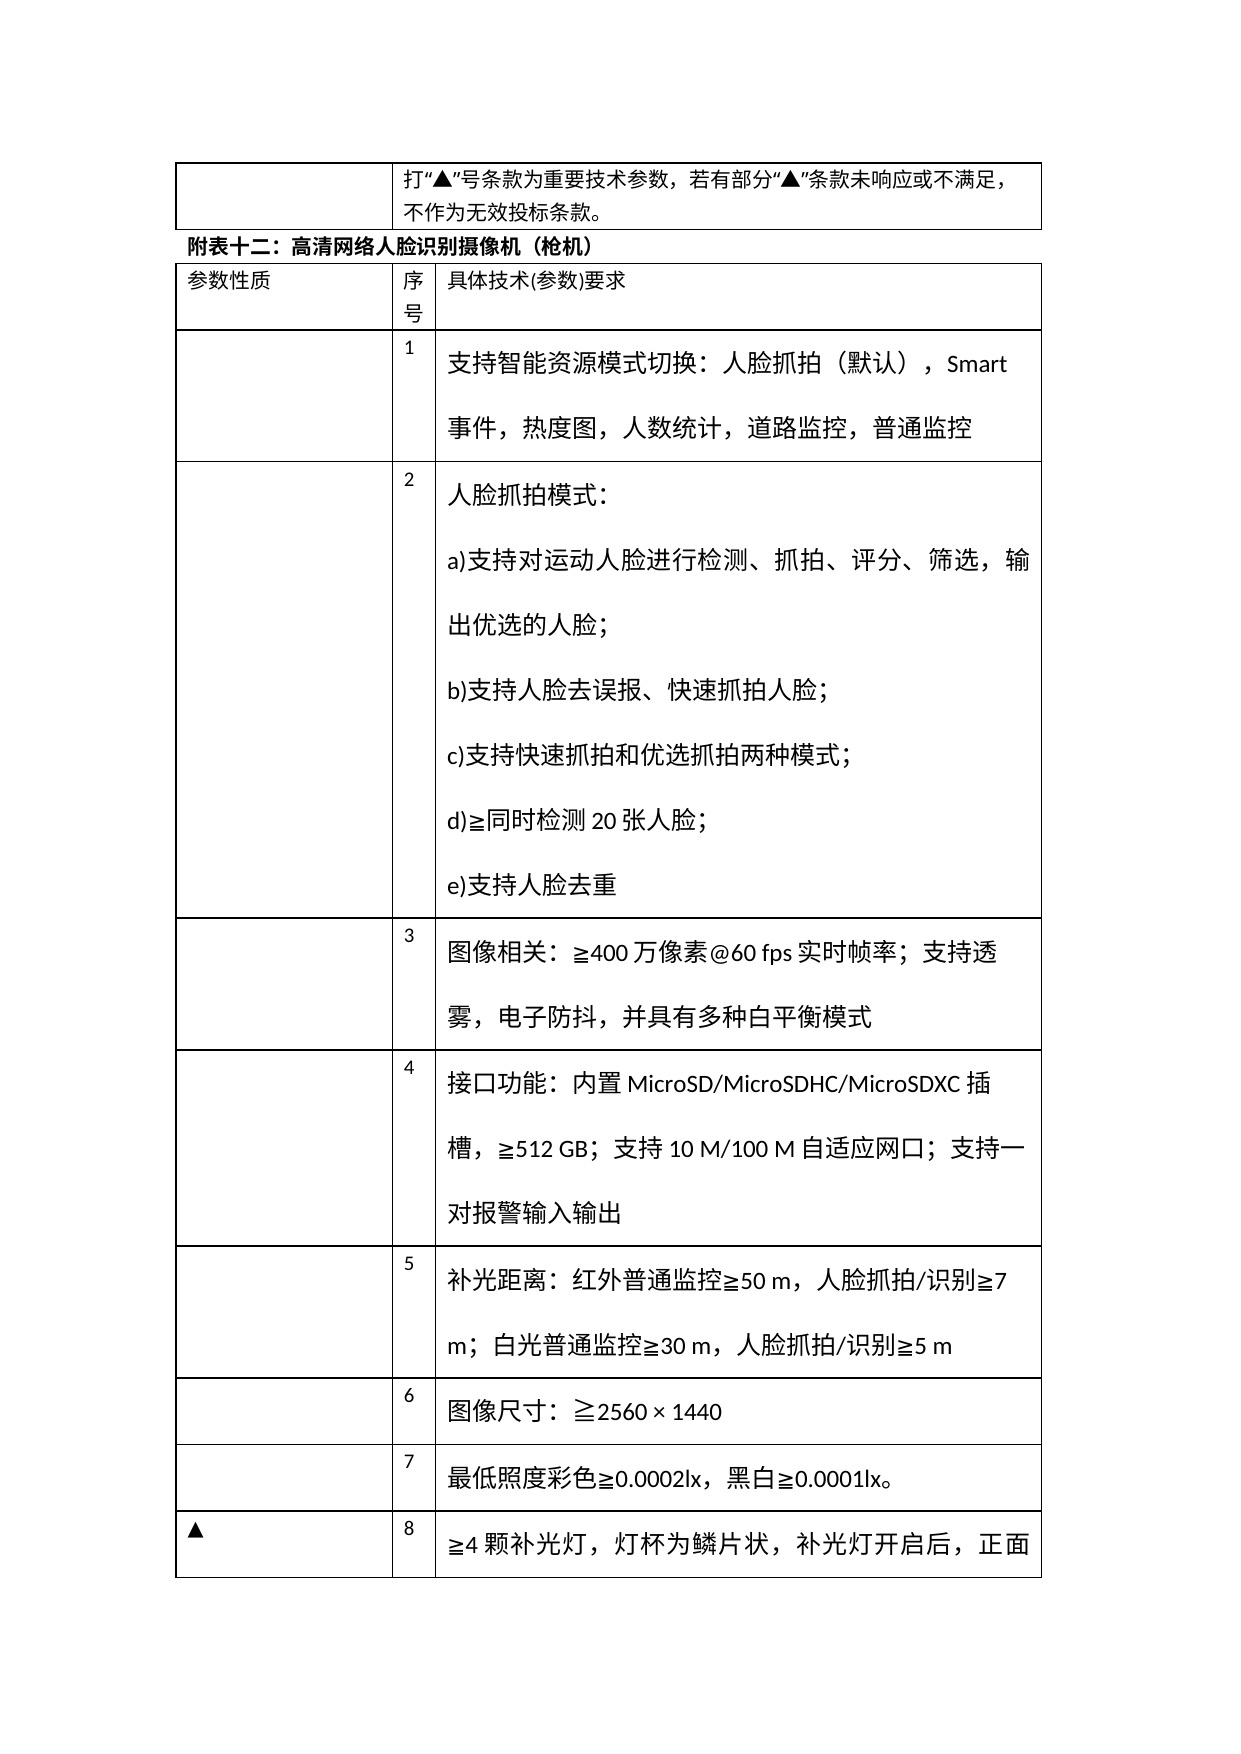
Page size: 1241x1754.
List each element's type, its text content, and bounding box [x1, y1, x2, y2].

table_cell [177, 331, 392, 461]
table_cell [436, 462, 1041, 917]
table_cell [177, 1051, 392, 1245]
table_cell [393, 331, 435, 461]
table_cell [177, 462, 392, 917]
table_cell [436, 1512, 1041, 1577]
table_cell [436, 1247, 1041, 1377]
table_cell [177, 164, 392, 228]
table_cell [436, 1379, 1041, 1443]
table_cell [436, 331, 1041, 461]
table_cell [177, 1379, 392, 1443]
text 附表十二：高清网络人脸识别摄像机（枪机） [187, 230, 1053, 263]
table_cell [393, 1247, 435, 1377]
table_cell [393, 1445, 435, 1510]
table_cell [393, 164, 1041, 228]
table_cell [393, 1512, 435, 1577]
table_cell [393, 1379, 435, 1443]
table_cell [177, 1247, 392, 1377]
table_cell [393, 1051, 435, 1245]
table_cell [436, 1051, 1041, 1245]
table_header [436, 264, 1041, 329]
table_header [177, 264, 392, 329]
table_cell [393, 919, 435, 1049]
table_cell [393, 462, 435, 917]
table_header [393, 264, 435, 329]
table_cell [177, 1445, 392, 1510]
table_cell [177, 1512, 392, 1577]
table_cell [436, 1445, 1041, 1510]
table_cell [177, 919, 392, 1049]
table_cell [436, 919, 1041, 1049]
